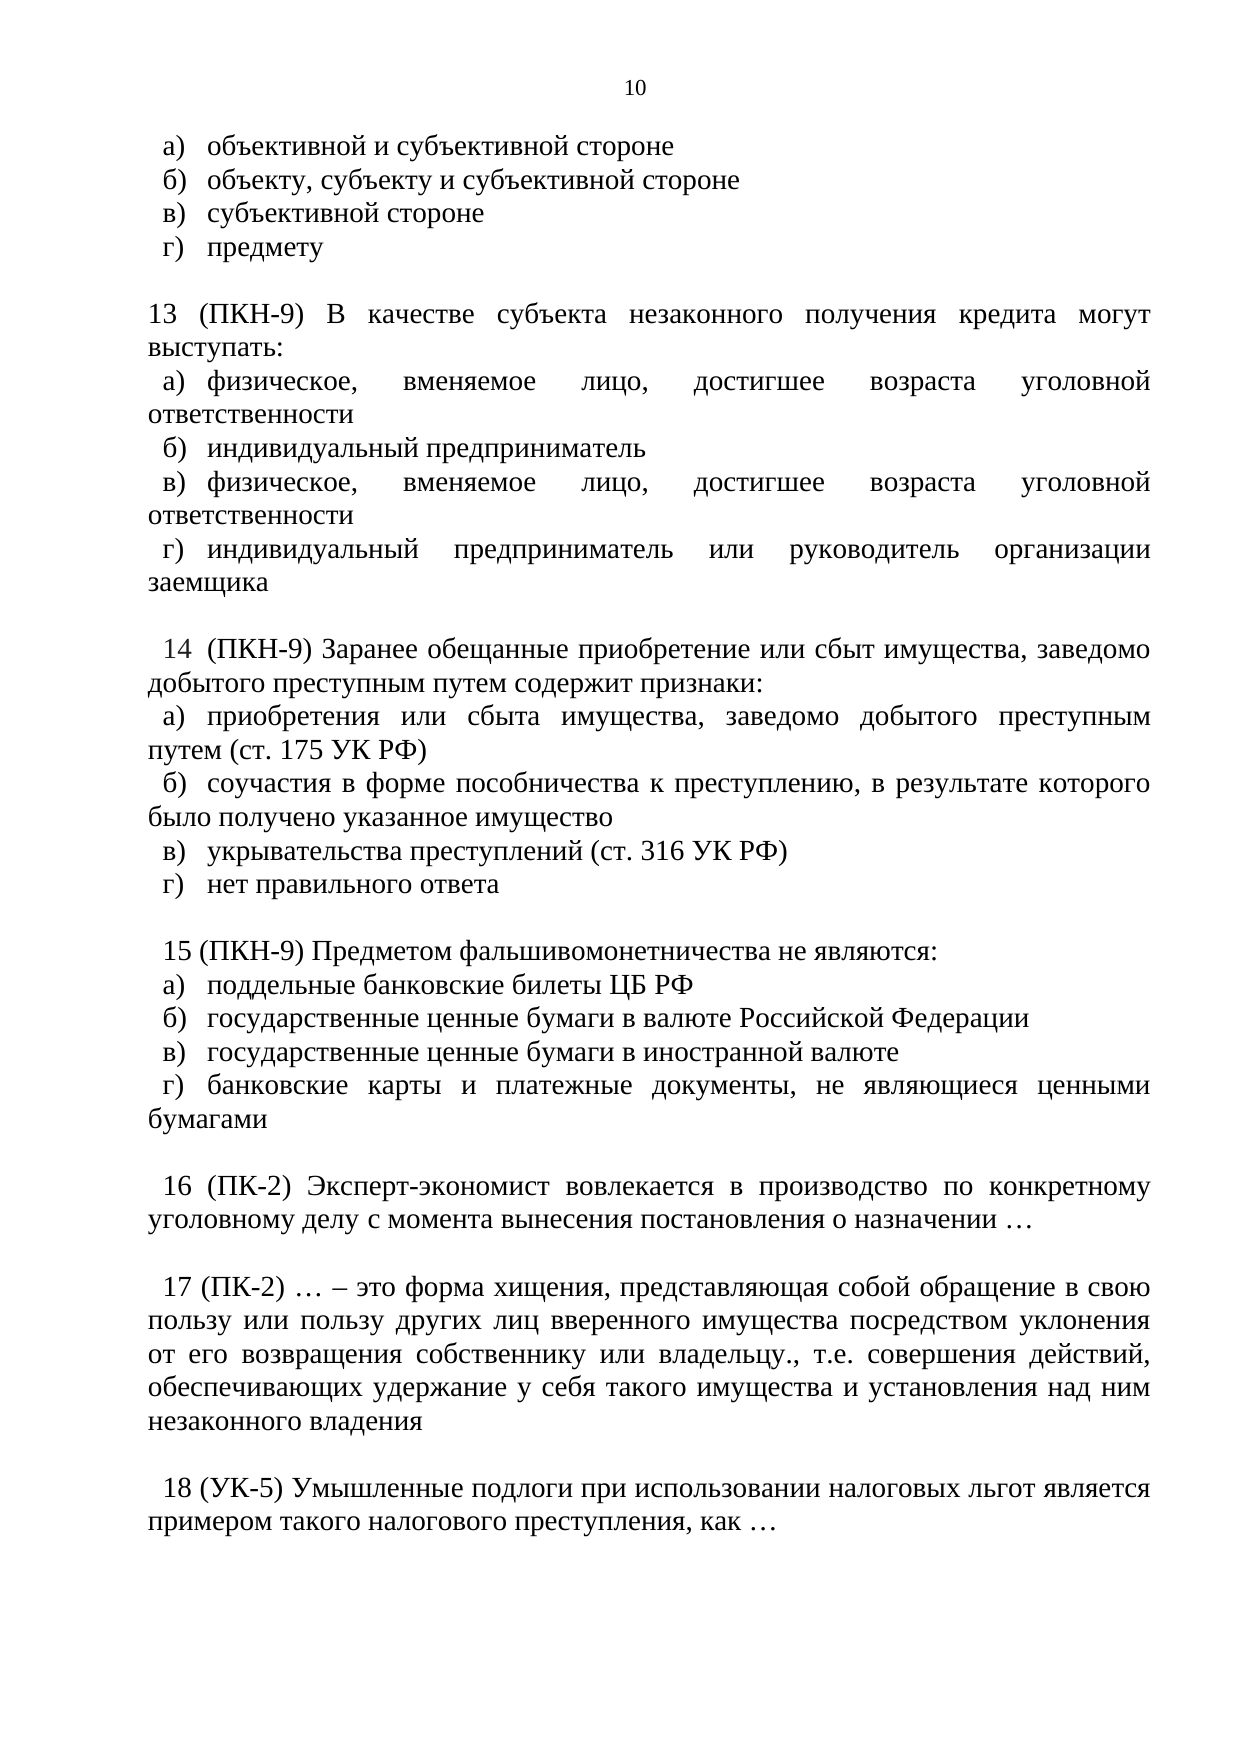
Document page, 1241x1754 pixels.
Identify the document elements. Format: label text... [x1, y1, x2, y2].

list государственные ценные бумаги в валюте Российской Федерации [148, 1000, 1152, 1034]
text 16 (ПК-2) Эксперт-экономист вовлекается в производство по конкретному уголовному делу с момента вынесения постановления о назначении … [148, 1168, 1152, 1235]
list (ПКН-9) Заранее обещанные приобретение или сбыт имущества, заведомо добытого преступным путем содержит признаки: [148, 631, 1152, 698]
text 15 (ПКН-9) Предметом фальшивомонетничества не являются: [148, 933, 1152, 967]
text 17 (ПК-2) … – это форма хищения, представляющая собой обращение в свою пользу или пользу других лиц вверенного имущества посредством уклонения от его возвращения собственнику или владельцу., т.е. совершения действий, обеспечивающих удержание у себя такого имущества и установления над ним незаконного владения [148, 1269, 1152, 1436]
list индивидуальный предприниматель [148, 430, 1152, 464]
text 18 (УК-5) Умышленные подлоги при использовании налоговых льгот является примером такого налогового преступления, как … [148, 1470, 1152, 1537]
list поддельные банковские билеты ЦБ РФ [148, 967, 1152, 1000]
list физическое, вменяемое лицо, достигшее возраста уголовной ответственности [148, 363, 1152, 430]
list банковские карты и платежные документы, не являющиеся ценными бумагами [148, 1067, 1152, 1134]
list государственные ценные бумаги в иностранной валюте [148, 1034, 1152, 1067]
list объекту, субъекту и субъективной стороне [148, 162, 1152, 195]
list соучастия в форме пособничества к преступлению, в результате которого было получено указанное имущество [148, 766, 1152, 833]
list индивидуальный предприниматель или руководитель организации заемщика [148, 531, 1152, 598]
list укрывательства преступлений (ст. 316 УК РФ) [148, 833, 1152, 866]
list нет правильного ответа [148, 866, 1152, 900]
list объективной и субъективной стороне [148, 128, 1152, 162]
list физическое, вменяемое лицо, достигшее возраста уголовной ответственности [148, 464, 1152, 531]
list приобретения или сбыта имущества, заведомо добытого преступным путем (ст. 175 УК РФ) [148, 698, 1152, 766]
text 13 (ПКН-9) В качестве субъекта незаконного получения кредита могут выступать: [148, 262, 1152, 363]
list субъективной стороне [148, 195, 1152, 229]
list предмету [148, 229, 1152, 262]
